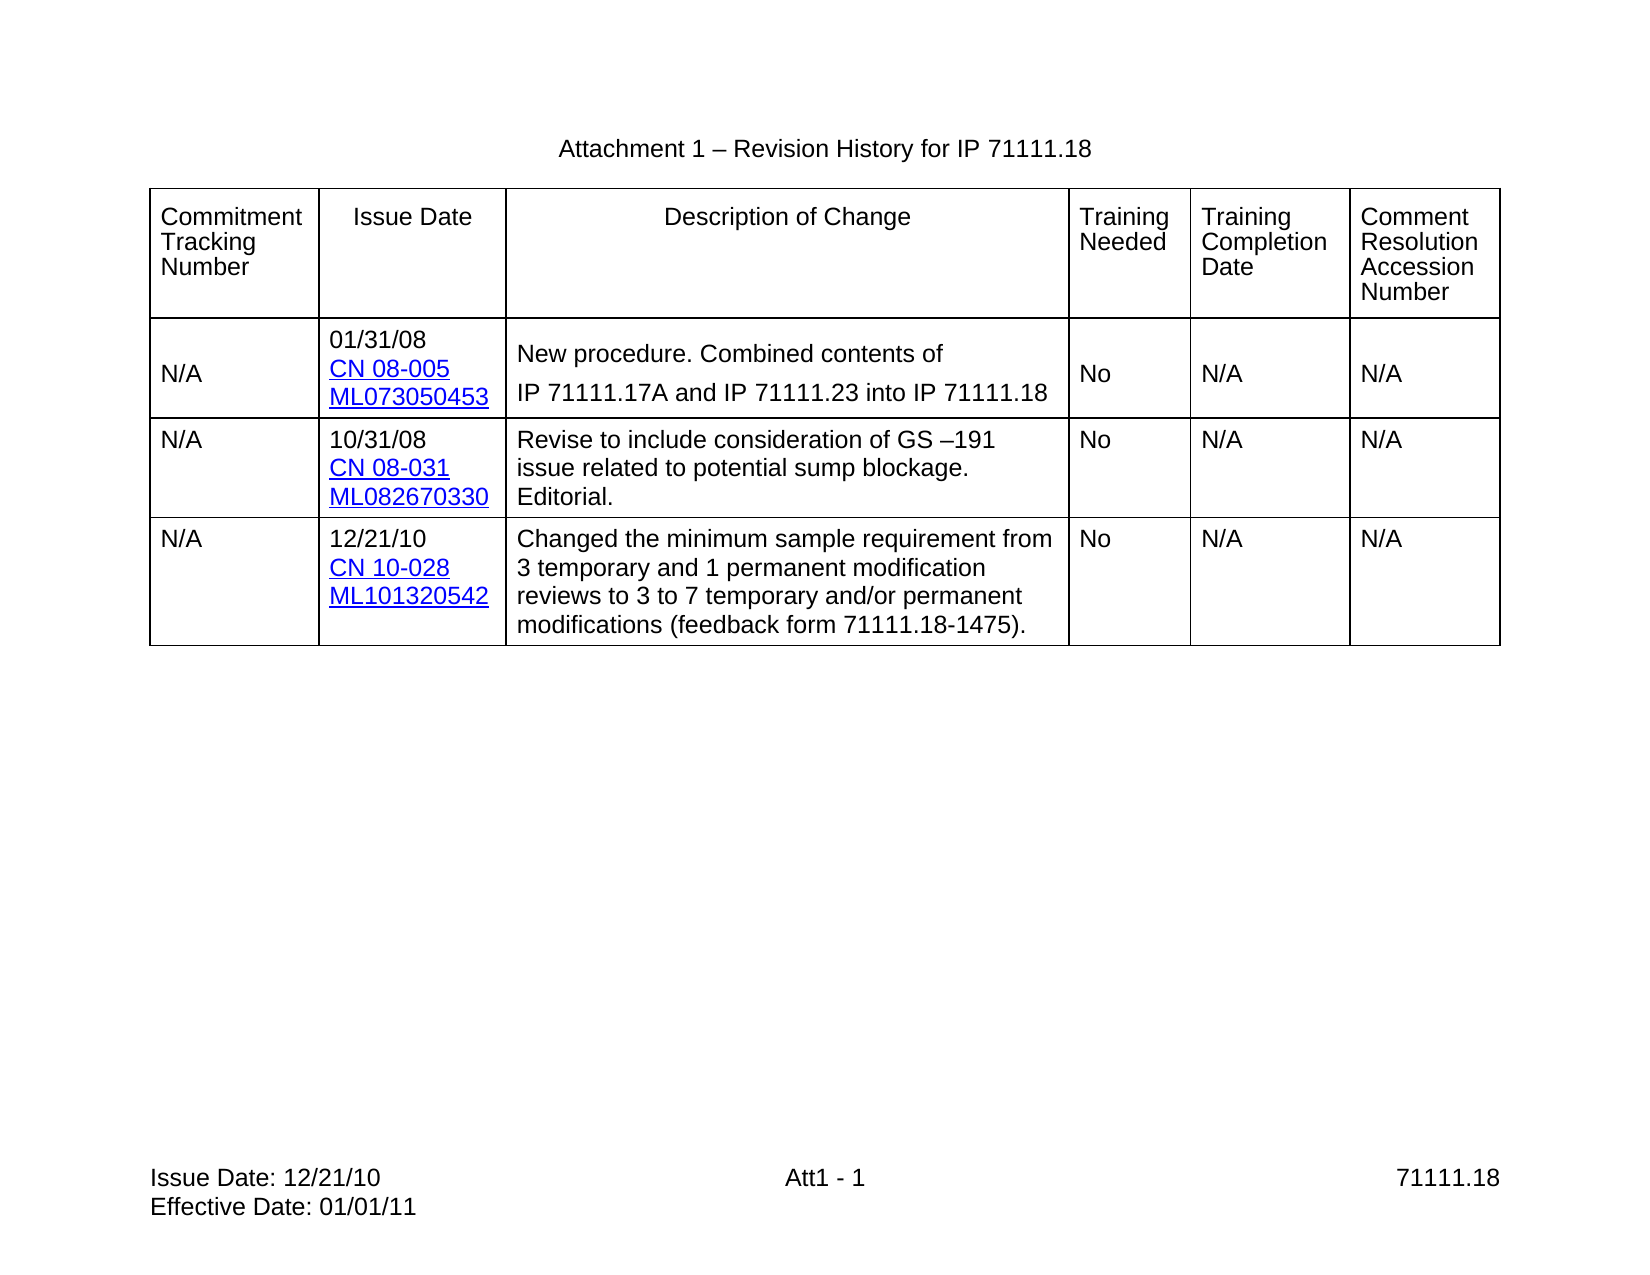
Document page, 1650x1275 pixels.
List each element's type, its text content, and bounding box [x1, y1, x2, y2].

table_header Commitment Tracking Number [151, 189, 318, 317]
table_cell N/A [1191, 518, 1349, 645]
table_cell N/A [151, 319, 318, 417]
table_cell 01/31/08 CN 08-005 ML073050453 [320, 319, 505, 417]
table_header Comment Resolution Accession Number [1351, 189, 1499, 317]
table_cell New procedure. Combined contents of IP 71111.17A and IP 71111.23 into IP 71111.18 [507, 319, 1068, 417]
table_cell N/A [1351, 419, 1499, 517]
table_cell N/A [1191, 419, 1349, 517]
table_cell N/A [1191, 319, 1349, 417]
table_cell No [1070, 419, 1190, 517]
table_cell N/A [151, 518, 318, 645]
table_header Description of Change [507, 189, 1068, 317]
table_header Training Completion Date [1191, 189, 1349, 317]
table_cell No [1070, 319, 1190, 417]
table_cell No [1070, 518, 1190, 645]
table_cell N/A [1351, 518, 1499, 645]
table_cell N/A [1351, 319, 1499, 417]
table_cell Revise to include consideration of GS –191 issue related to potential sump blockage. Editorial. [507, 419, 1068, 517]
table_cell Changed the minimum sample requirement from 3 temporary and 1 permanent modification reviews to 3 to 7 temporary and/or permanent modifications (feedback form 71111.18-1475). [507, 518, 1068, 645]
table_cell 12/21/10 CN 10-028 ML101320542 [320, 518, 505, 645]
table_cell 10/31/08 CN 08-031 ML082670330 [320, 419, 505, 517]
table_cell N/A [151, 419, 318, 517]
table_header Training Needed [1070, 189, 1190, 317]
list Attachment 1 – Revision History for IP 71111.18 [150, 137, 1500, 162]
table_header Issue Date [320, 189, 505, 317]
